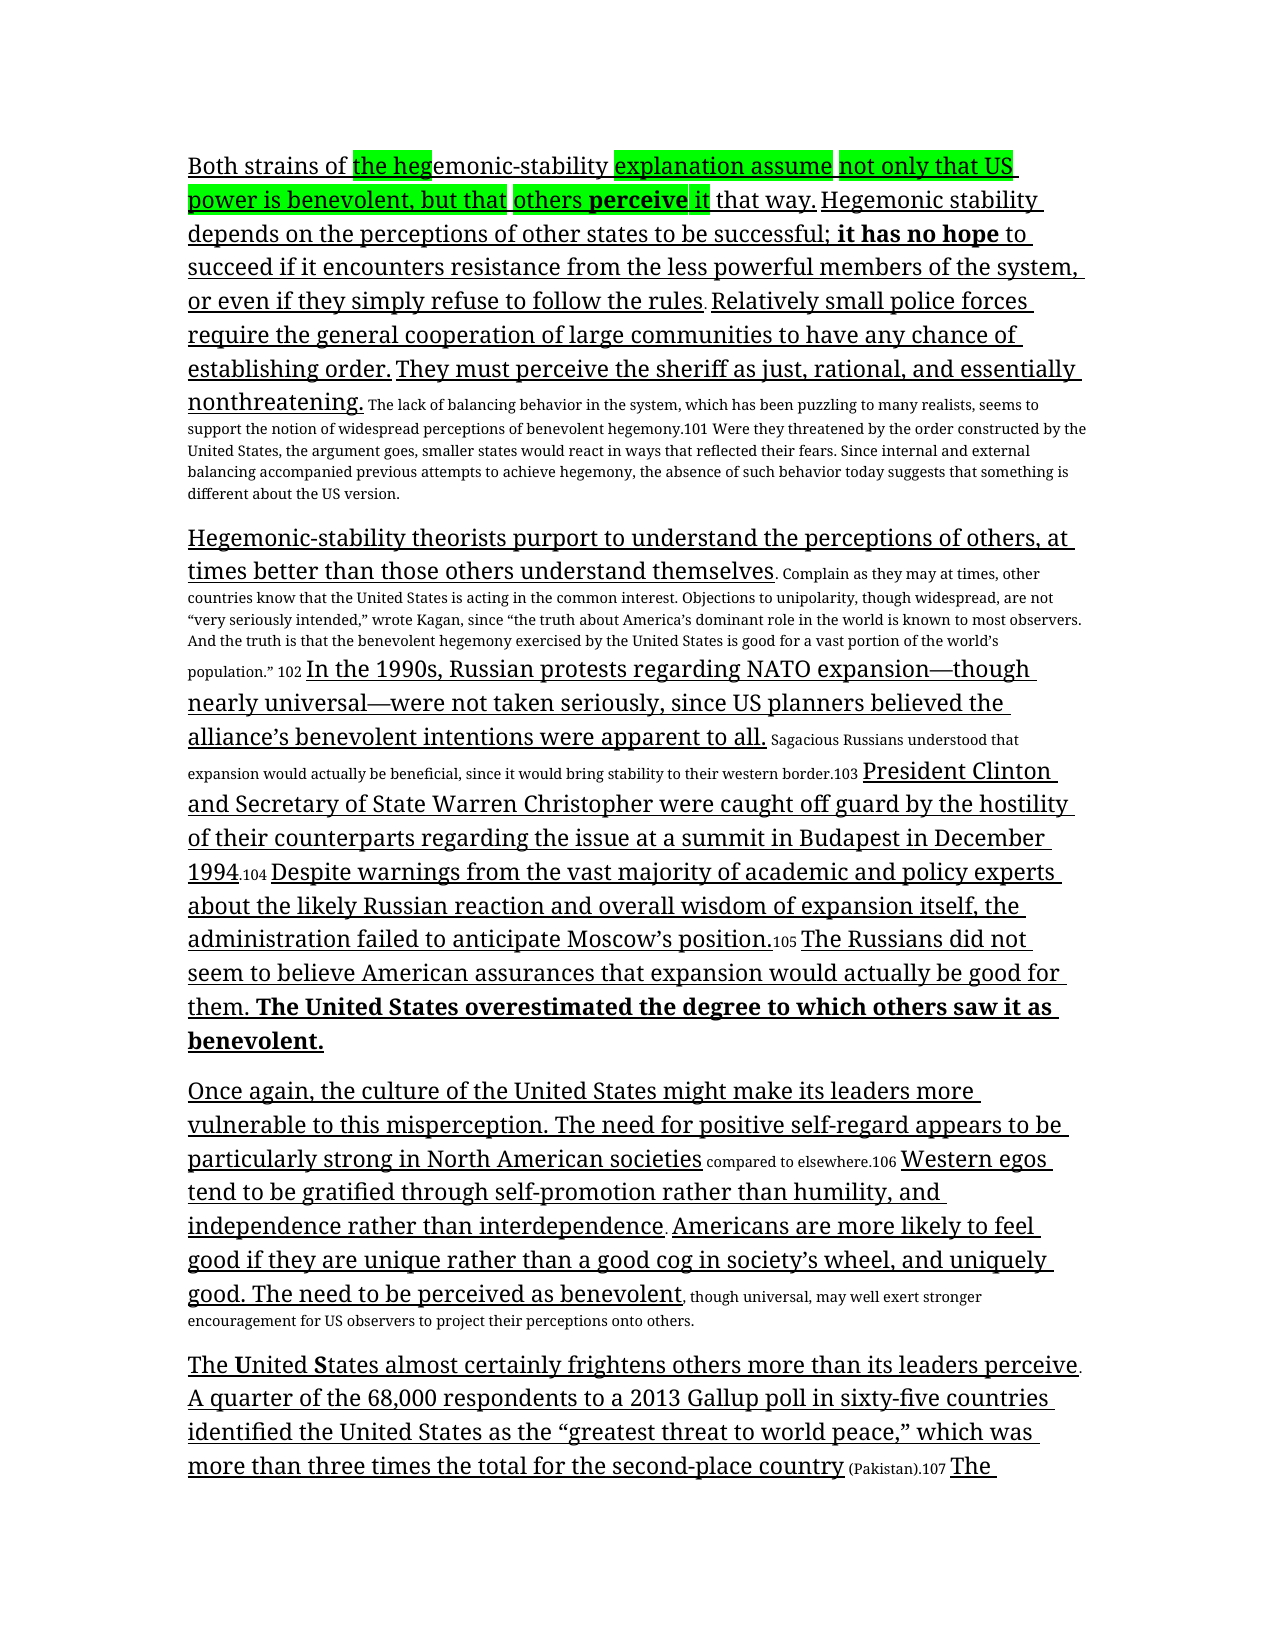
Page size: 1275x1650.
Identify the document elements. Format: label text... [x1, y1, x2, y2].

text Once again, the culture of the United States might make its leaders more vulnerable to this misperception. The need for positive self-regard appears to be particularly strong in North American societies compared to elsewhere.106 Western egos tend to be gratified through self-promotion rather than humility, and independence rather than interdependence. Americans are more likely to feel good if they are unique rather than a good cog in society’s wheel, and uniquely good. The need to be perceived as benevolent, though universal, may well exert stronger encouragement for US observers to project their perceptions onto others. [187, 1075, 1087, 1330]
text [187, 1348, 1087, 1481]
text Both strains of the hegemonic-stability explanation assume not only that US power is benevolent, but that others perceive it that way. Hegemonic stability depends on the perceptions of other states to be successful; it has no hope to succeed if it encounters resistance from the less powerful members of the system, or even if they simply refuse to follow the rules. Relatively small police forces require the general cooperation of large communities to have any chance of establishing order. They must perceive the sheriff as just, rational, and essentially nonthreatening. The lack of balancing behavior in the system, which has been puzzling to many realists, seems to support the notion of widespread perceptions of benevolent hegemony.101 Were they threatened by the order constructed by the United States, the argument goes, smaller states would react in ways that reflected their fears. Since internal and external balancing accompanied previous attempts to achieve hegemony, the absence of such behavior today suggests that something is different about the US version. [187, 150, 1087, 503]
text Hegemonic-stability theorists purport to understand the perceptions of others, at times better than those others understand themselves. Complain as they may at times, other countries know that the United States is acting in the common interest. Objections to unipolarity, though widespread, are not “very seriously intended,” wrote Kagan, since “the truth about America’s dominant role in the world is known to most observers. And the truth is that the benevolent hegemony exercised by the United States is good for a vast portion of the world’s population.” 102 In the 1990s, Russian protests regarding NATO expansion—though nearly universal—were not taken seriously, since US planners believed the alliance’s benevolent intentions were apparent to all. Sagacious Russians understood that expansion would actually be beneficial, since it would bring stability to their western border.103 President Clinton and Secretary of State Warren Christopher were caught off guard by the hostility of their counterparts regarding the issue at a summit in Budapest in December 1994.104 Despite warnings from the vast majority of academic and policy experts about the likely Russian reaction and overall wisdom of expansion itself, the administration failed to anticipate Moscow’s position.105 The Russians did not seem to believe American assurances that expansion would actually be good for them. The United States overestimated the degree to which others saw it as benevolent. [187, 522, 1087, 1056]
